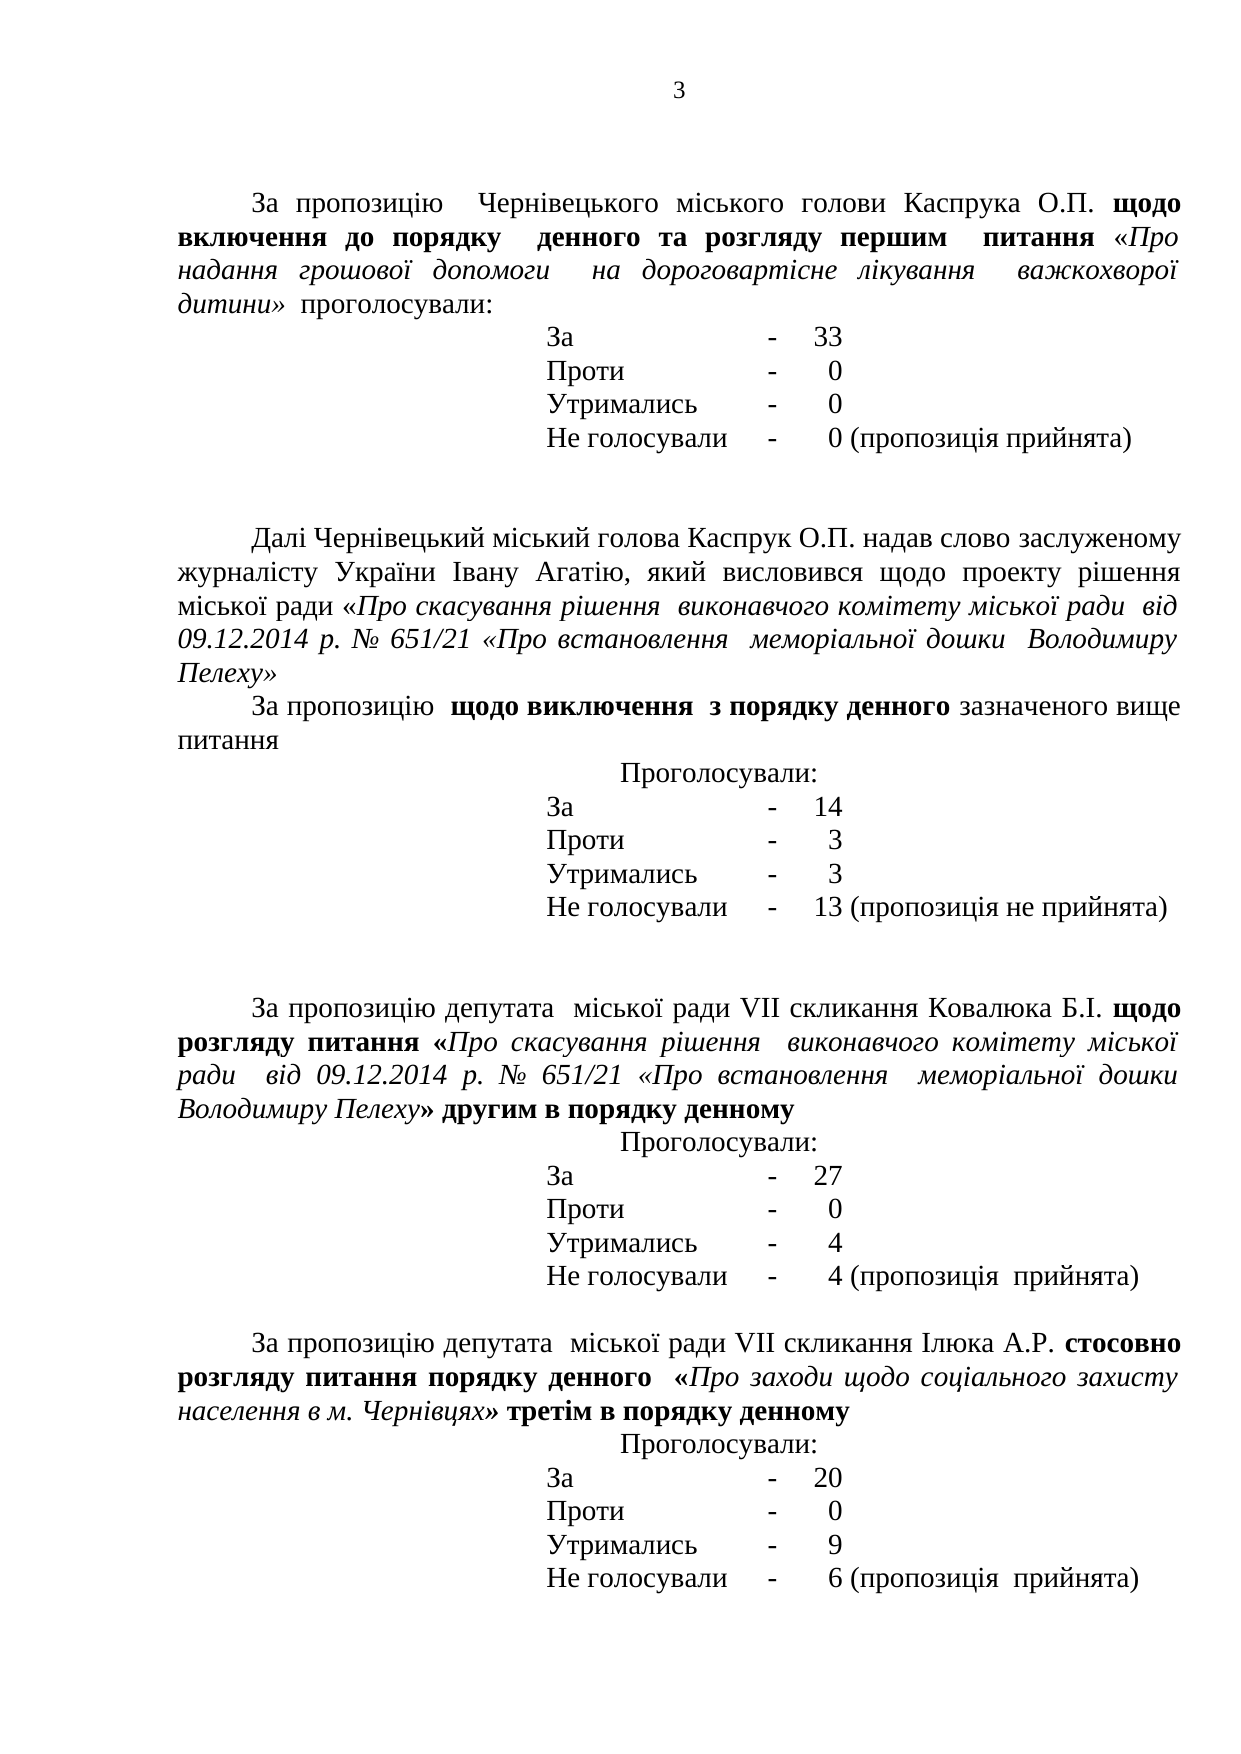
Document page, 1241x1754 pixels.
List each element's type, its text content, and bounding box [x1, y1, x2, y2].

text За пропозицію депутата міської ради VІІ скликання Ілюка А.Р. стосовно розгляду питання порядку денного «Про заходи щодо соціального захисту населення в м. Чернівцях» третім в порядку денному [177, 1326, 1181, 1426]
text Не голосували - 0 (пропозиція прийнята) [472, 420, 1181, 453]
text За - 27 [472, 1158, 1181, 1191]
text За пропозицію депутата міської ради VІІ скликання Ковалюка Б.І. щодо розгляду питання «Про скасування рішення виконавчого комітету міської ради від 09.12.2014 р. № 651/21 «Про встановлення меморіальної дошки Володимиру Пелеху» другим в порядку денному [177, 990, 1181, 1124]
text Проти - 3 [472, 822, 1181, 856]
text Проголосували: [546, 1124, 1181, 1158]
text За пропозицію щодо виключення з порядку денного зазначеного вище питання [177, 688, 1181, 755]
text Утримались - 3 [472, 856, 1181, 889]
text За - 33 [472, 319, 1181, 353]
text За пропозицію Чернівецького міського голови Каспрука О.П. щодо включення до порядку денного та розгляду першим питання «Про надання грошової допомоги на дороговартісне лікування важкохворої дитини» проголосували: [177, 185, 1181, 319]
text Проти - 0 [472, 1493, 1181, 1527]
text Проголосували: [546, 1426, 1181, 1460]
text Проти - 0 [472, 1191, 1181, 1225]
text За - 20 [472, 1460, 1181, 1493]
text Проти - 0 [472, 353, 1181, 386]
text Не голосували - 13 (пропозиція не прийнята) [472, 889, 1181, 923]
text Утримались - 4 [472, 1225, 1181, 1258]
text За - 14 [472, 789, 1181, 822]
text Утримались - 0 [472, 386, 1181, 420]
text Не голосували - 4 (пропозиція прийнята) [472, 1258, 1181, 1292]
text Далі Чернівецький міський голова Каспрук О.П. надав слово заслуженому журналісту України Івану Агатію, який висловився щодо проекту рішення міської ради «Про скасування рішення виконавчого комітету міської ради від 09.12.2014 р. № 651/21 «Про встановлення меморіальної дошки Володимиру Пелеху» [177, 521, 1018, 554]
text Утримались - 9 [472, 1527, 1181, 1560]
text Далі Чернівецький міський голова Каспрук О.П. надав слово заслуженому журналісту України Івану Агатію, який висловився щодо проекту рішення міської ради «Про скасування рішення виконавчого комітету міської ради від 09.12.2014 р. № 651/21 «Про встановлення меморіальної дошки Володимиру Пелеху» [277, 588, 1181, 688]
text Проголосували: [546, 755, 1181, 789]
text Не голосували - 6 (пропозиція прийнята) [472, 1560, 1181, 1594]
